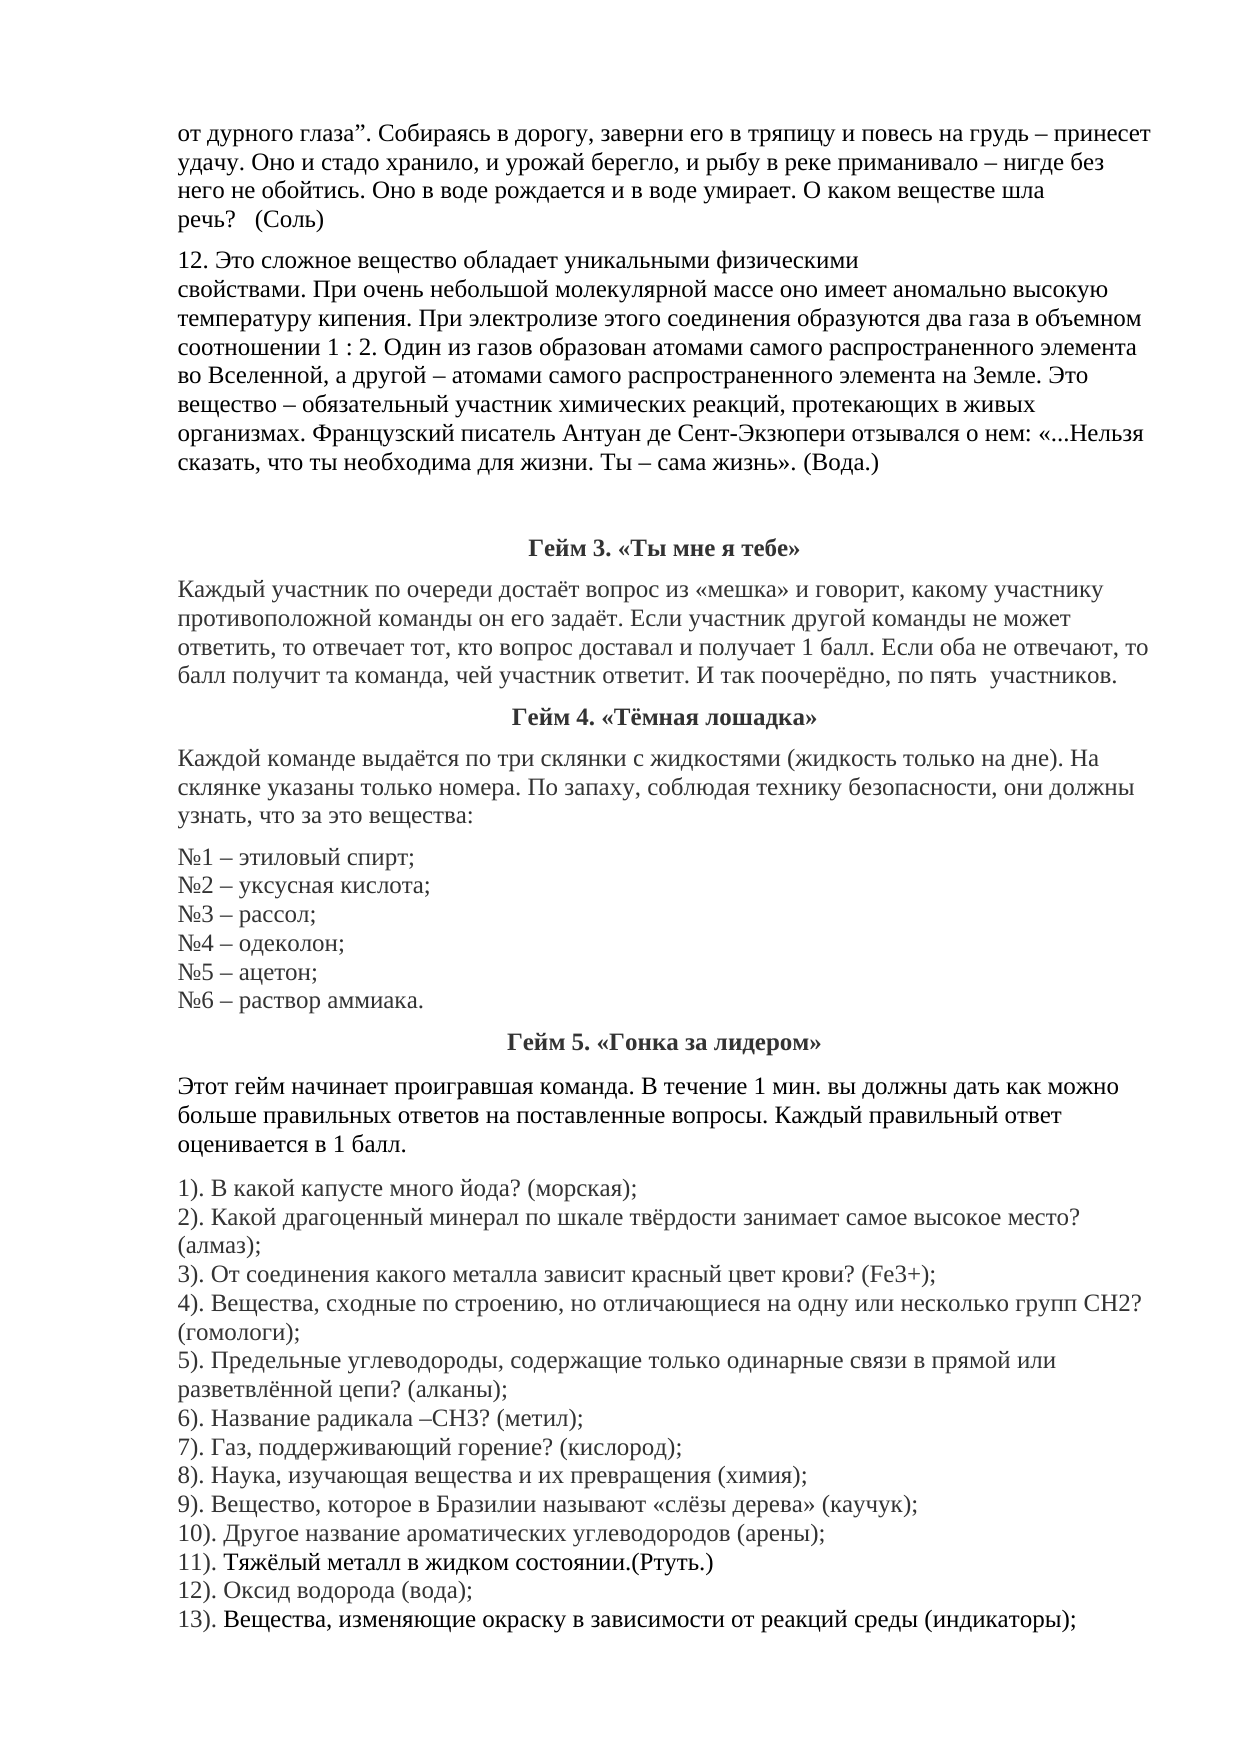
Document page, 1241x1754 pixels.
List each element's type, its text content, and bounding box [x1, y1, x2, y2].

text Каждой команде выдаётся по три склянки с жидкостями (жидкость только на дне). На склянке указаны только номера. По запаху, соблюдая технику безопасности, они должны узнать, что за это вещества: [177, 743, 1152, 829]
text Этот гейм начинает проигравшая команда. В течение 1 мин. вы должны дать как можно больше правильных ответов на поставленные вопросы. Каждый правильный ответ оценивается в 1 балл. [177, 1071, 1136, 1157]
text Гейм 5. «Гонка за лидером» [177, 1027, 1152, 1056]
text 1). В какой капусте много йода? (морская); 2). Какой драгоценный минерал по шкале твёрдости занимает самое высокое место? (алмаз); 3). От соединения какого металла зависит красный цвет крови? (Fe3+); 4). Вещества, сходные по строению, но отличающиеся на одну или несколько групп СН2? (гомологи); 5). Предельные углеводороды, содержащие только одинарные связи в прямой или разветвлённой цепи? (алканы); 6). Название радикала –СН3? (метил); 7). Газ, поддерживающий горение? (кислород); 8). Наука, изучающая вещества и их превращения (химия); 9). Вещество, которое в Бразилии называют «слёзы дерева» (каучук); 10). Другое название ароматических углеводородов (арены); 11). Тяжёлый металл в жидком состоянии.(Ртуть.) [177, 1173, 1152, 1576]
text Гейм 4. «Тёмная лошадка» [177, 702, 1152, 731]
text 12). Оксид водорода (вода); 13). Вещества, изменяющие окраску в зависимости от реакций среды (индикаторы); [177, 1576, 1152, 1633]
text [177, 118, 1152, 233]
text 12. Это сложное вещество обладает уникальными физическими свойствами. При очень небольшой молекулярной массе оно имеет аномально высокую температуру кипения. При электролизе этого соединения образуются два газа в объемном соотношении 1 : 2. Один из газов образован атомами самого распространенного элемента во Вселенной, а другой – атомами самого распространенного элемента на Земле. Это вещество – обязательный участник химических реакций, протекающих в живых организмах. Французский писатель Антуан де Сент-Экзюпери отзывался о нем: «...Нельзя сказать, что ты необходима для жизни. Ты – сама жизнь». (Вода.) [177, 246, 1152, 476]
text Гейм 3. «Ты мне я тебе» [177, 533, 1152, 562]
text Каждый участник по очереди достаёт вопрос из «мешка» и говорит, какому участнику противоположной команды он его задаёт. Если участник другой команды не может ответить, то отвечает тот, кто вопрос доставал и получает 1 балл. Если оба не отвечают, то балл получит та команда, чей участник ответит. И так поочерёдно, по пять участников. [177, 574, 1152, 689]
text №1 – этиловый спирт; №2 – уксусная кислота; №3 – рассол; №4 – одеколон; №5 – ацетон; №6 – раствор аммиака. [177, 842, 1152, 1014]
